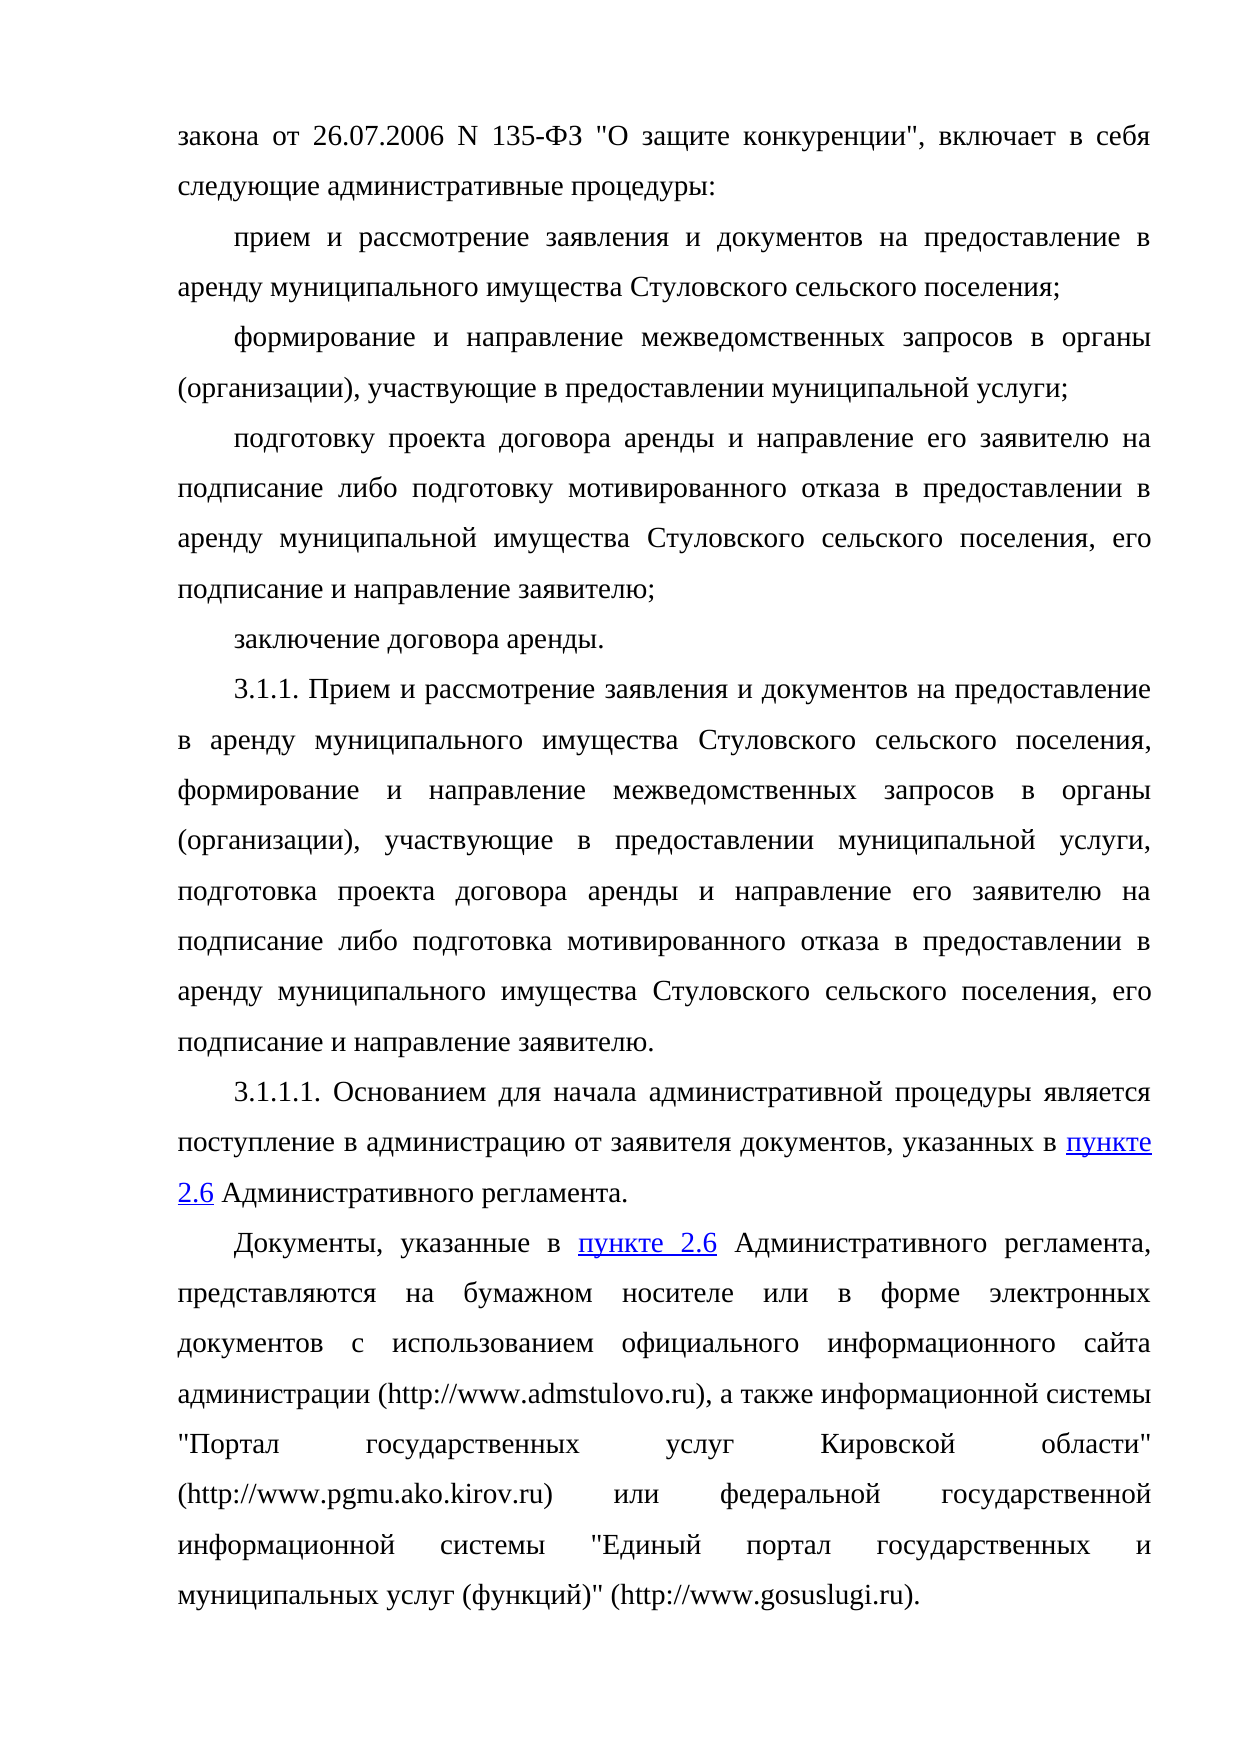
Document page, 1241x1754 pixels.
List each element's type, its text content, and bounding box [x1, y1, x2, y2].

text заключение договора аренды. [177, 621, 1152, 655]
text 3.1.1. Прием и рассмотрение заявления и документов на предоставление в аренду муниципального имущества Стуловского сельского поселения, формирование и направление межведомственных запросов в органы (организации), участвующие в предоставлении муниципальной услуги, подготовка проекта договора аренды и направление его заявителю на подписание либо подготовка мотивированного отказа в предоставлении в аренду муниципального имущества Стуловского сельского поселения, его подписание и направление заявителю. [177, 672, 1152, 1057]
text Документы, указанные в пункте 2.6 Административного регламента, представляются на бумажном носителе или в форме электронных документов с использованием официального информационного сайта администрации (http://www.admstulovo.ru), а также информационной системы "Портал государственных услуг Кировской области" (http://www.pgmu.ako.kirov.ru) или федеральной государственной информационной системы "Единый портал государственных и муниципальных услуг (функций)" (http://www.gosuslugi.ru). [177, 1225, 1152, 1611]
text формирование и направление межведомственных запросов в органы (организации), участвующие в предоставлении муниципальной услуги; [177, 319, 1152, 403]
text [177, 118, 1152, 202]
text подготовку проекта договора аренды и направление его заявителю на подписание либо подготовку мотивированного отказа в предоставлении в аренду муниципальной имущества Стуловского сельского поселения, его подписание и направление заявителю; [177, 420, 1152, 604]
text 3.1.1.1. Основанием для начала административной процедуры является поступление в администрацию от заявителя документов, указанных в пункте 2.6 Административного регламента. [177, 1074, 1152, 1208]
text прием и рассмотрение заявления и документов на предоставление в аренду муниципального имущества Стуловского сельского поселения; [177, 219, 1152, 303]
